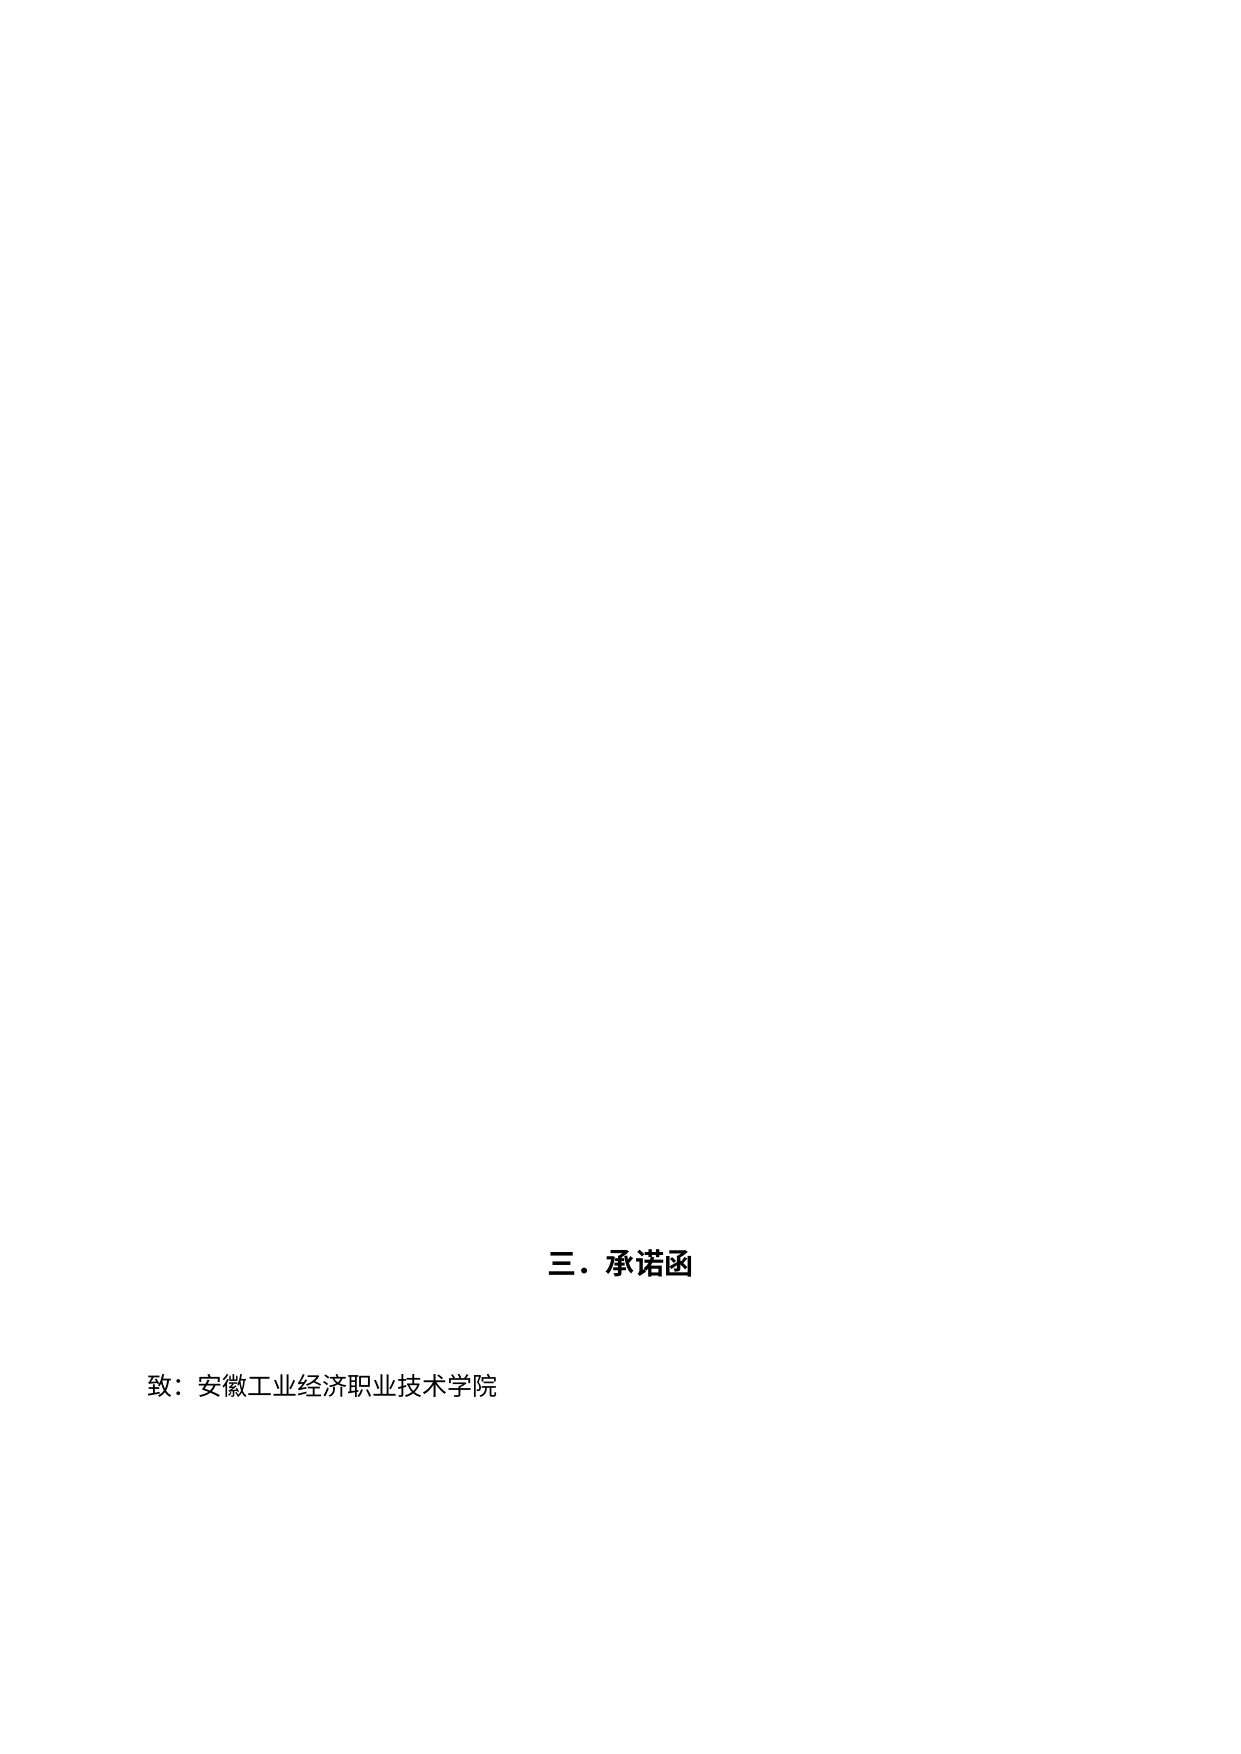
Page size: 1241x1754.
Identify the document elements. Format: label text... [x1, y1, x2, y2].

subtitle 三．承诺函 [148, 1229, 1092, 1294]
text 致：安徽工业经济职业技术学院 [148, 1352, 1092, 1417]
